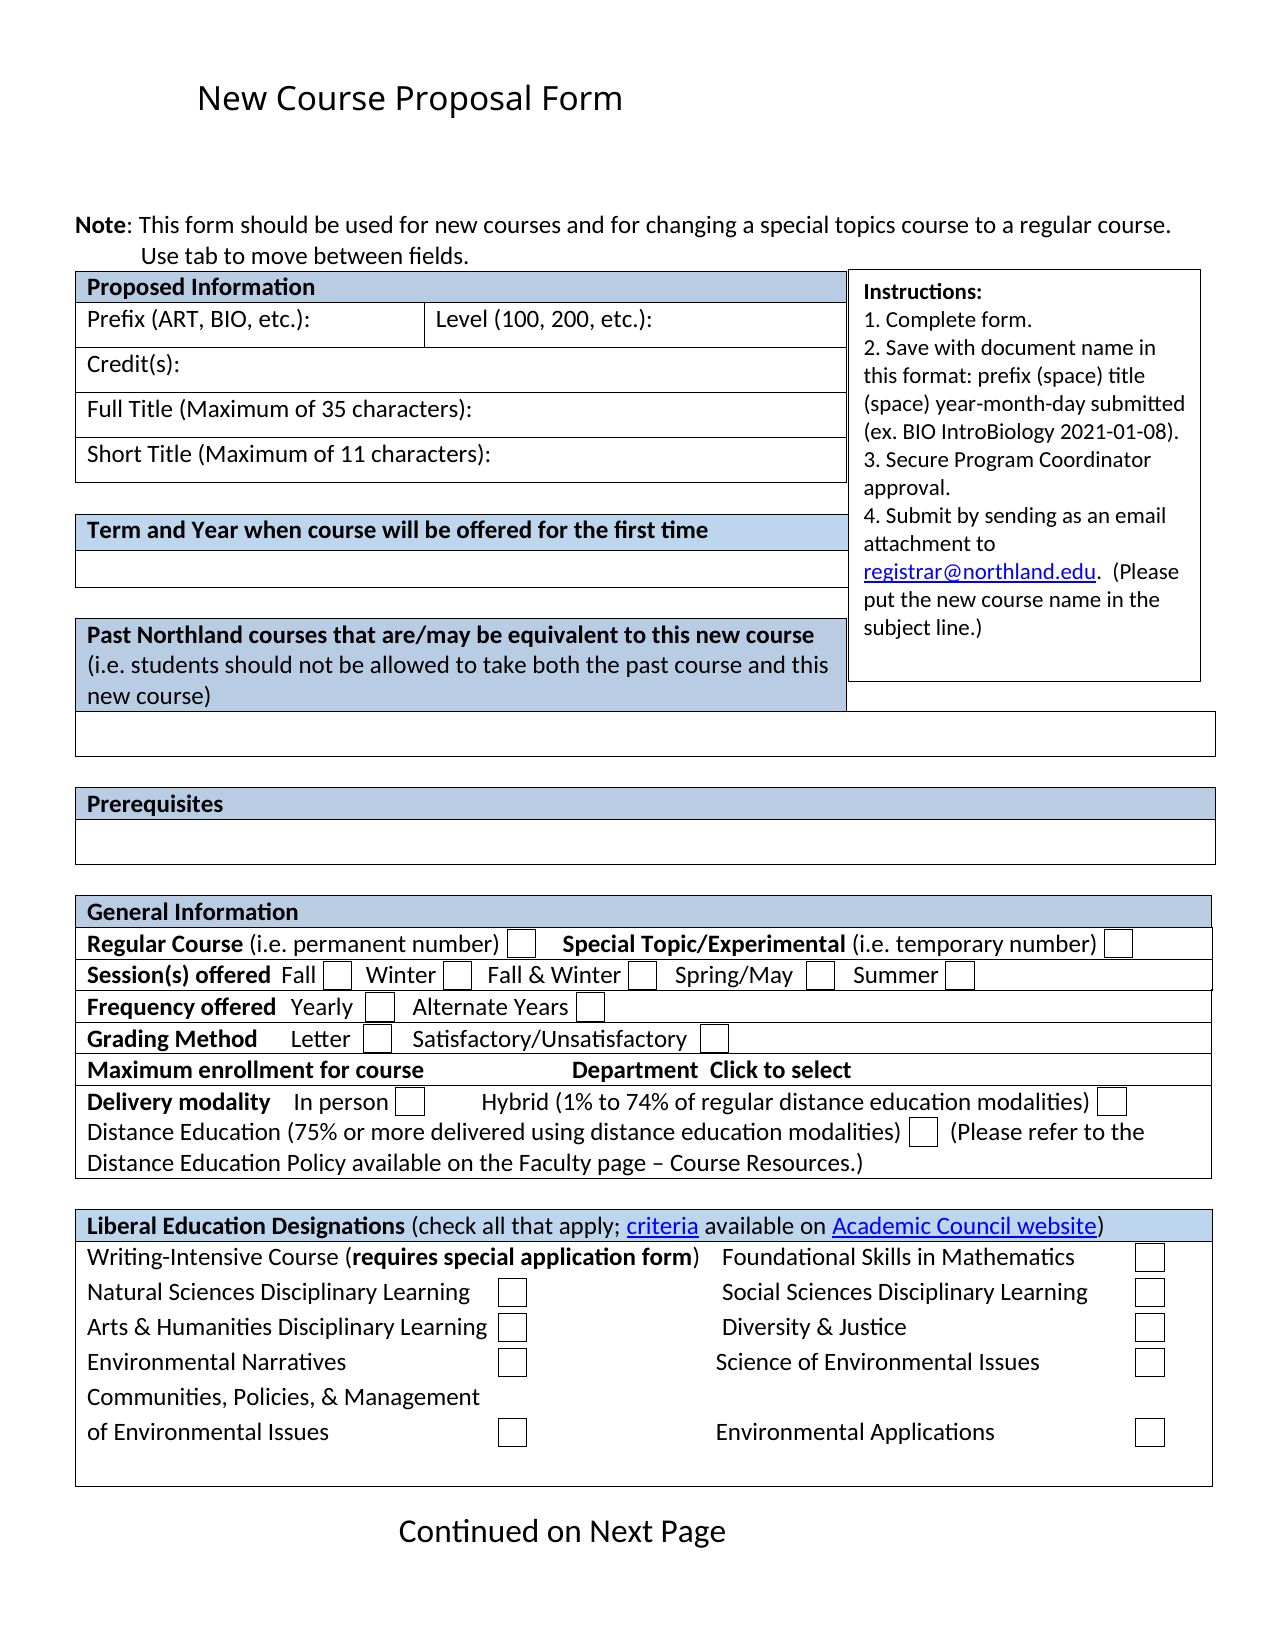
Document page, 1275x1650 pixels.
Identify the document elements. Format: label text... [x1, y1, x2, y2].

table_header Prerequisites [76, 788, 1215, 819]
text New Course Proposal Form [75, 75, 1200, 120]
text Note: This form should be used for new courses and for changing a special topics course to a regular course. [75, 209, 1200, 240]
table_cell Full Title (Maximum of 35 characters): [76, 393, 846, 437]
table_cell Session(s) offered Fall Winter Fall & Winter Spring/May Summer [76, 960, 1212, 990]
table_cell Credit(s): [76, 348, 846, 392]
table_header Past Northland courses that are/may be equivalent to this new course (i.e. students should not be allowed to take both the past course and this new course) [76, 619, 846, 711]
table_cell [76, 712, 1215, 756]
table_cell Frequency offered Yearly Alternate Years [76, 991, 1211, 1022]
table_cell Level (100, 200, etc.): [425, 303, 846, 347]
text Use tab to move between fields. [75, 240, 1200, 271]
table_cell Prefix (ART, BIO, etc.): [76, 303, 424, 347]
table_header Proposed Information [76, 272, 846, 302]
table_cell Regular Course (i.e. permanent number) Special Topic/Experimental (i.e. temporary number) [76, 928, 1212, 958]
table_cell Short Title (Maximum of 11 characters): [76, 438, 846, 482]
table_header Liberal Education Designations (check all that apply; criteria available on Academic Council website) [76, 1210, 1212, 1241]
table_header Term and Year when course will be offered for the first time [76, 515, 848, 550]
table_cell Writing-Intensive Course (requires special application form) Foundational Skills in Mathematics Natural Sciences Disciplinary Learning Social Sciences Disciplinary Learning Arts & Humanities Disciplinary Learning Diversity & Justice Environmental Narratives Science of Environmental Issues Communities, Policies, & Management of Environmental Issues Environmental Applications [76, 1242, 1212, 1486]
table_header General Information [76, 896, 1211, 927]
table_cell Grading Method Letter Satisfactory/Unsatisfactory [76, 1023, 1211, 1053]
table_cell [76, 551, 848, 587]
table_cell Delivery modality In person Hybrid (1% to 74% of regular distance education modalities) Distance Education (75% or more delivered using distance education modalities) (Please refer to the Distance Education Policy available on the Faculty page – Course Resources.) [76, 1086, 1211, 1177]
table_cell [76, 820, 1215, 864]
table_cell Maximum enrollment for course Department [76, 1054, 1211, 1085]
